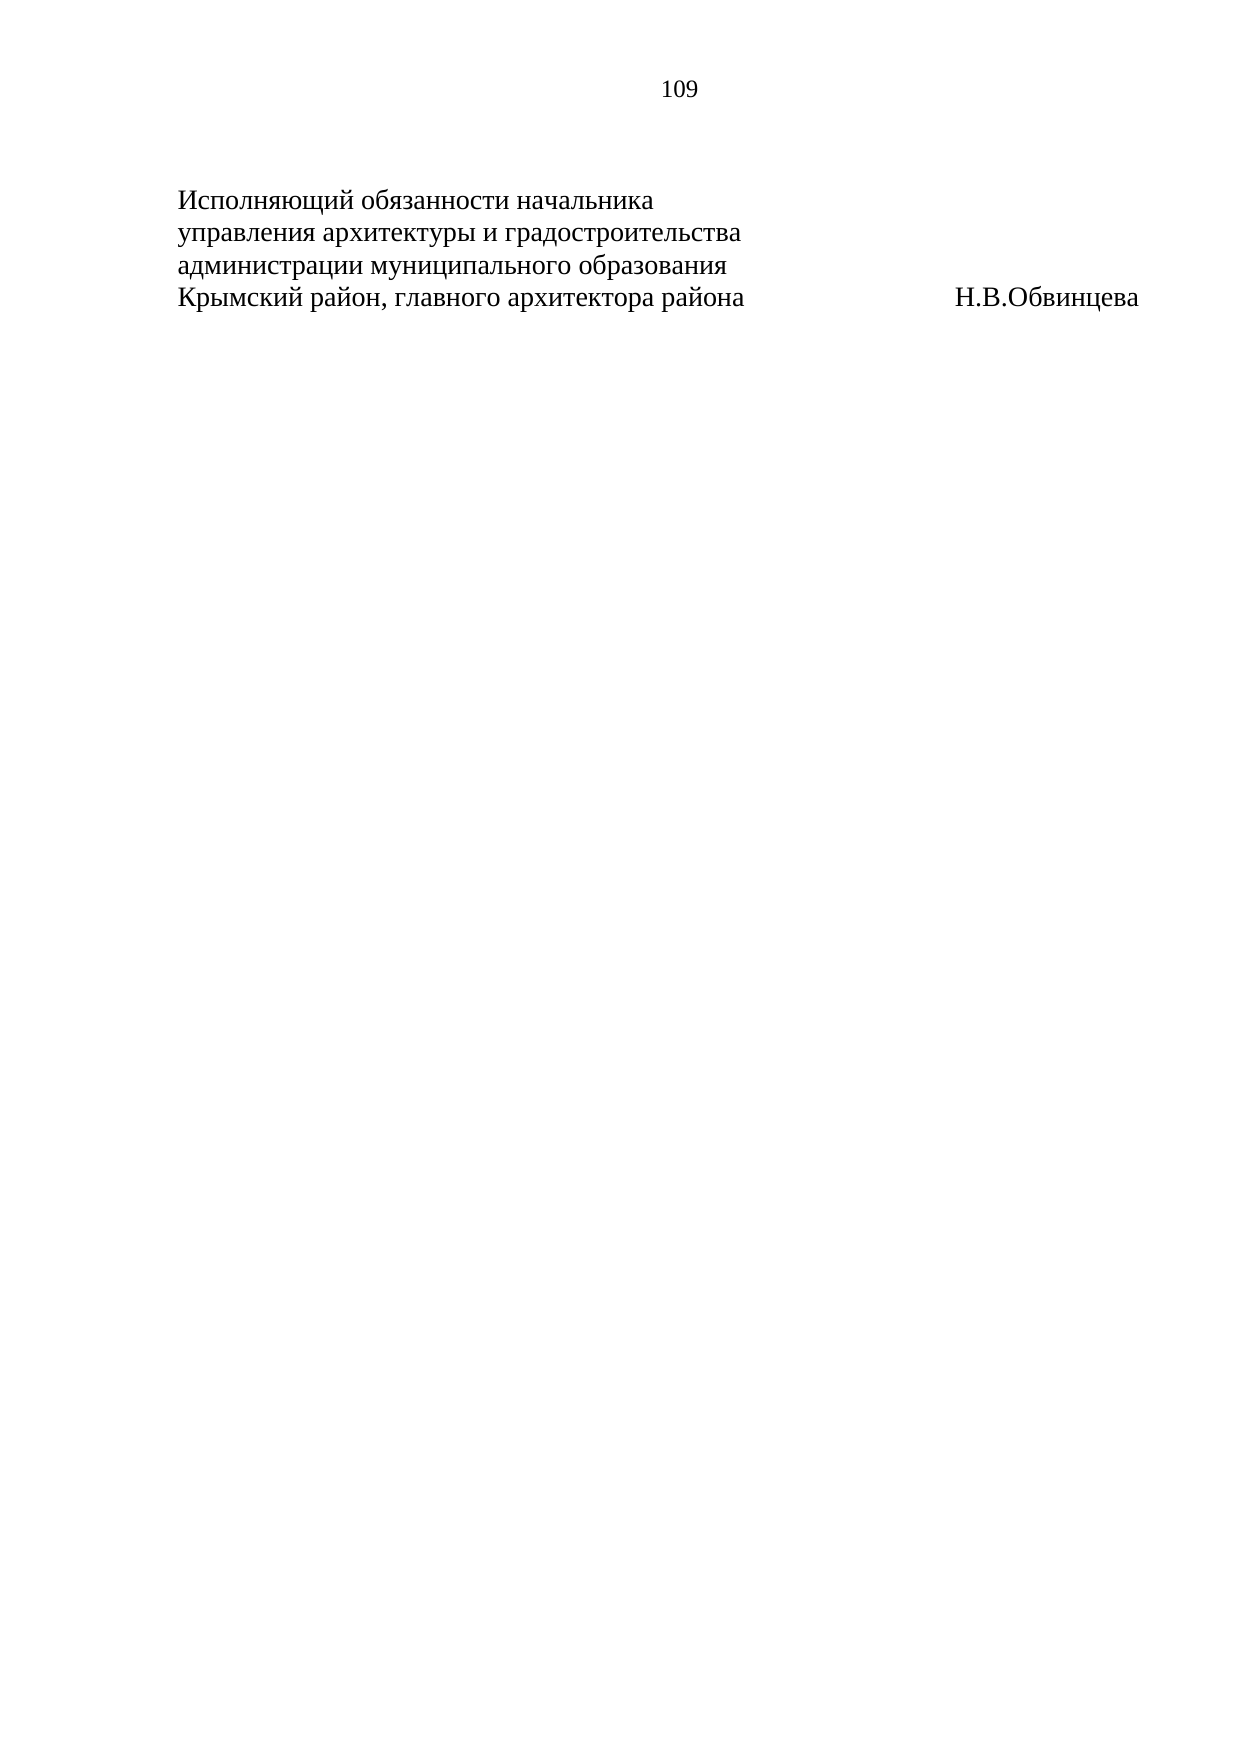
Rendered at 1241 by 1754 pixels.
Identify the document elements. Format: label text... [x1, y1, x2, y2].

text Исполняющий обязанности начальника [177, 183, 1181, 215]
text управления архитектуры и градостроительства [177, 215, 1181, 248]
text Крымский район, главного архитектора района Н.В.Обвинцева [177, 280, 1181, 312]
text администрации муниципального образования [177, 248, 1181, 280]
